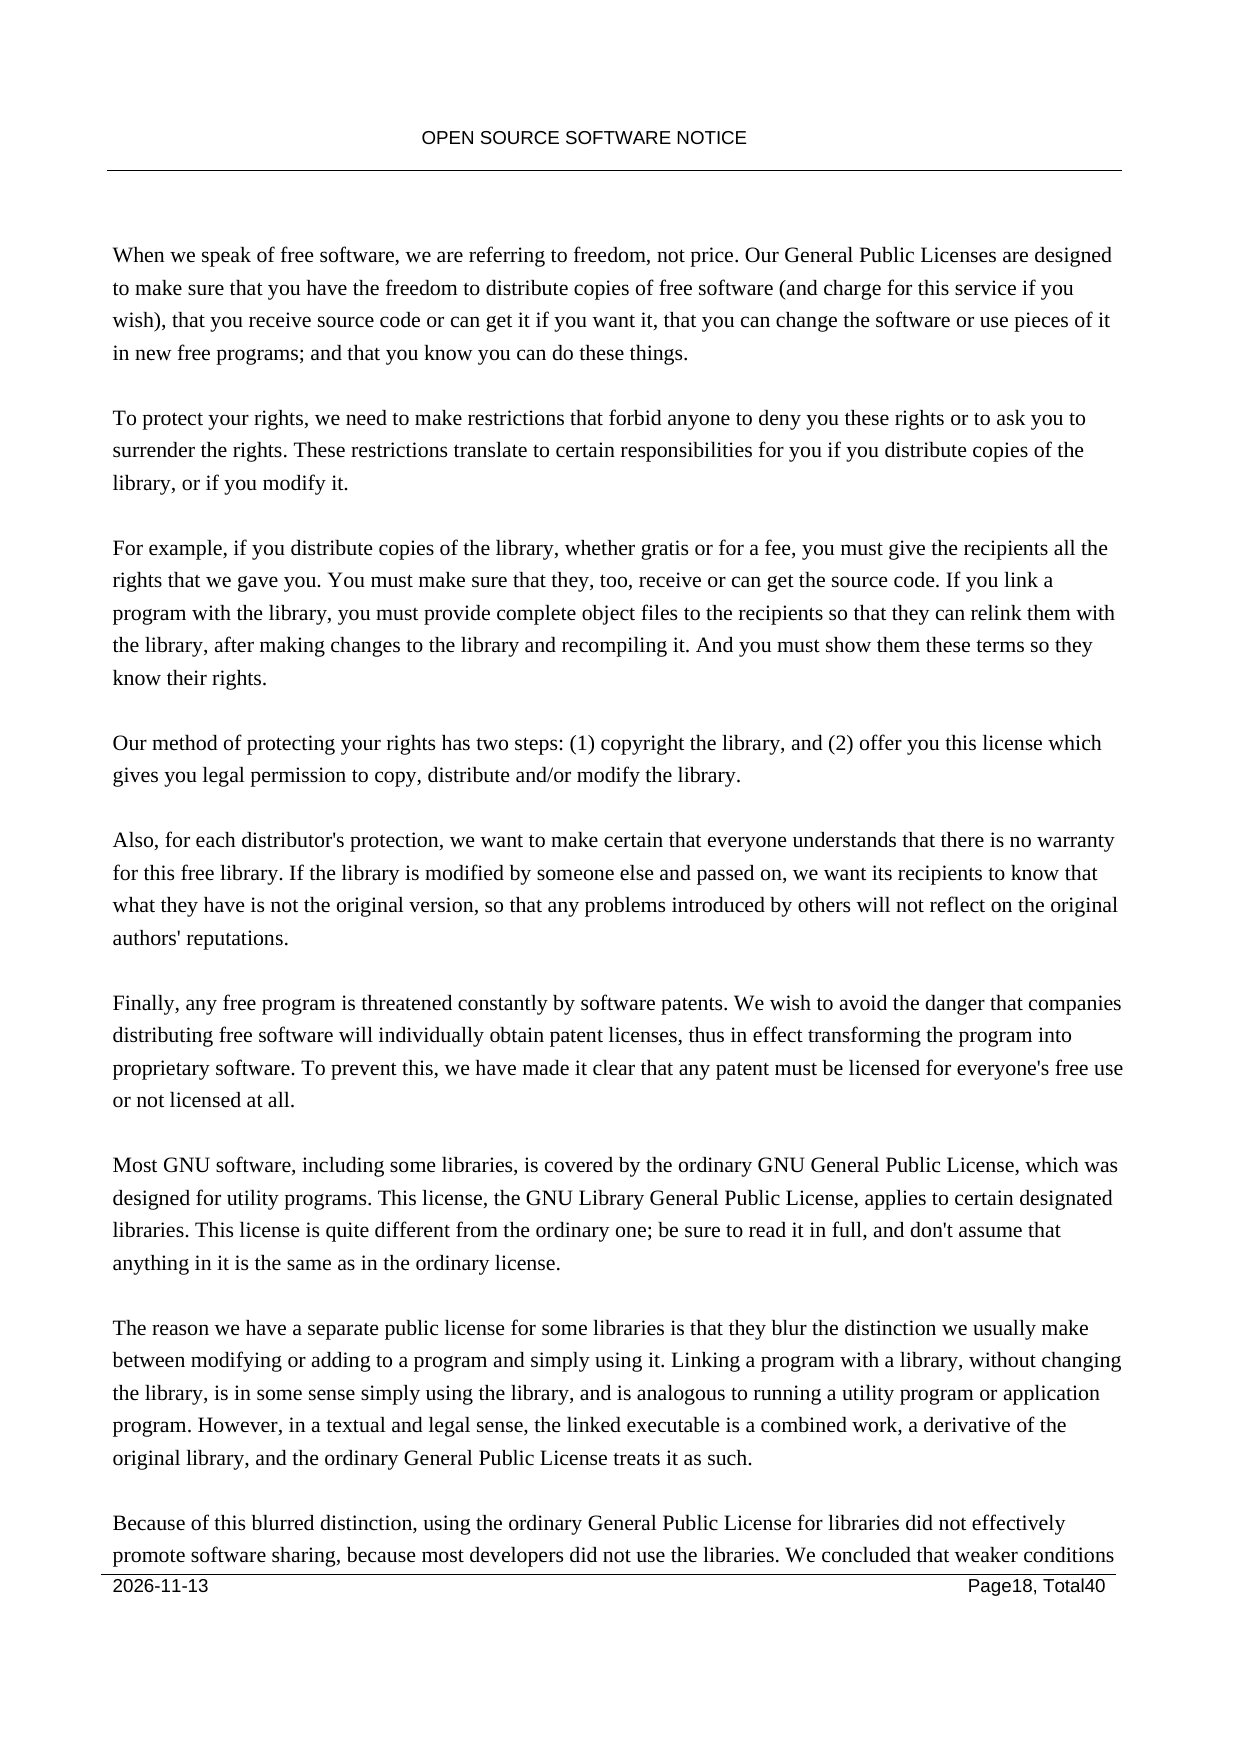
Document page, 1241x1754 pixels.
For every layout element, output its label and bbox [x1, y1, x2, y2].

text [112, 206, 1128, 1571]
